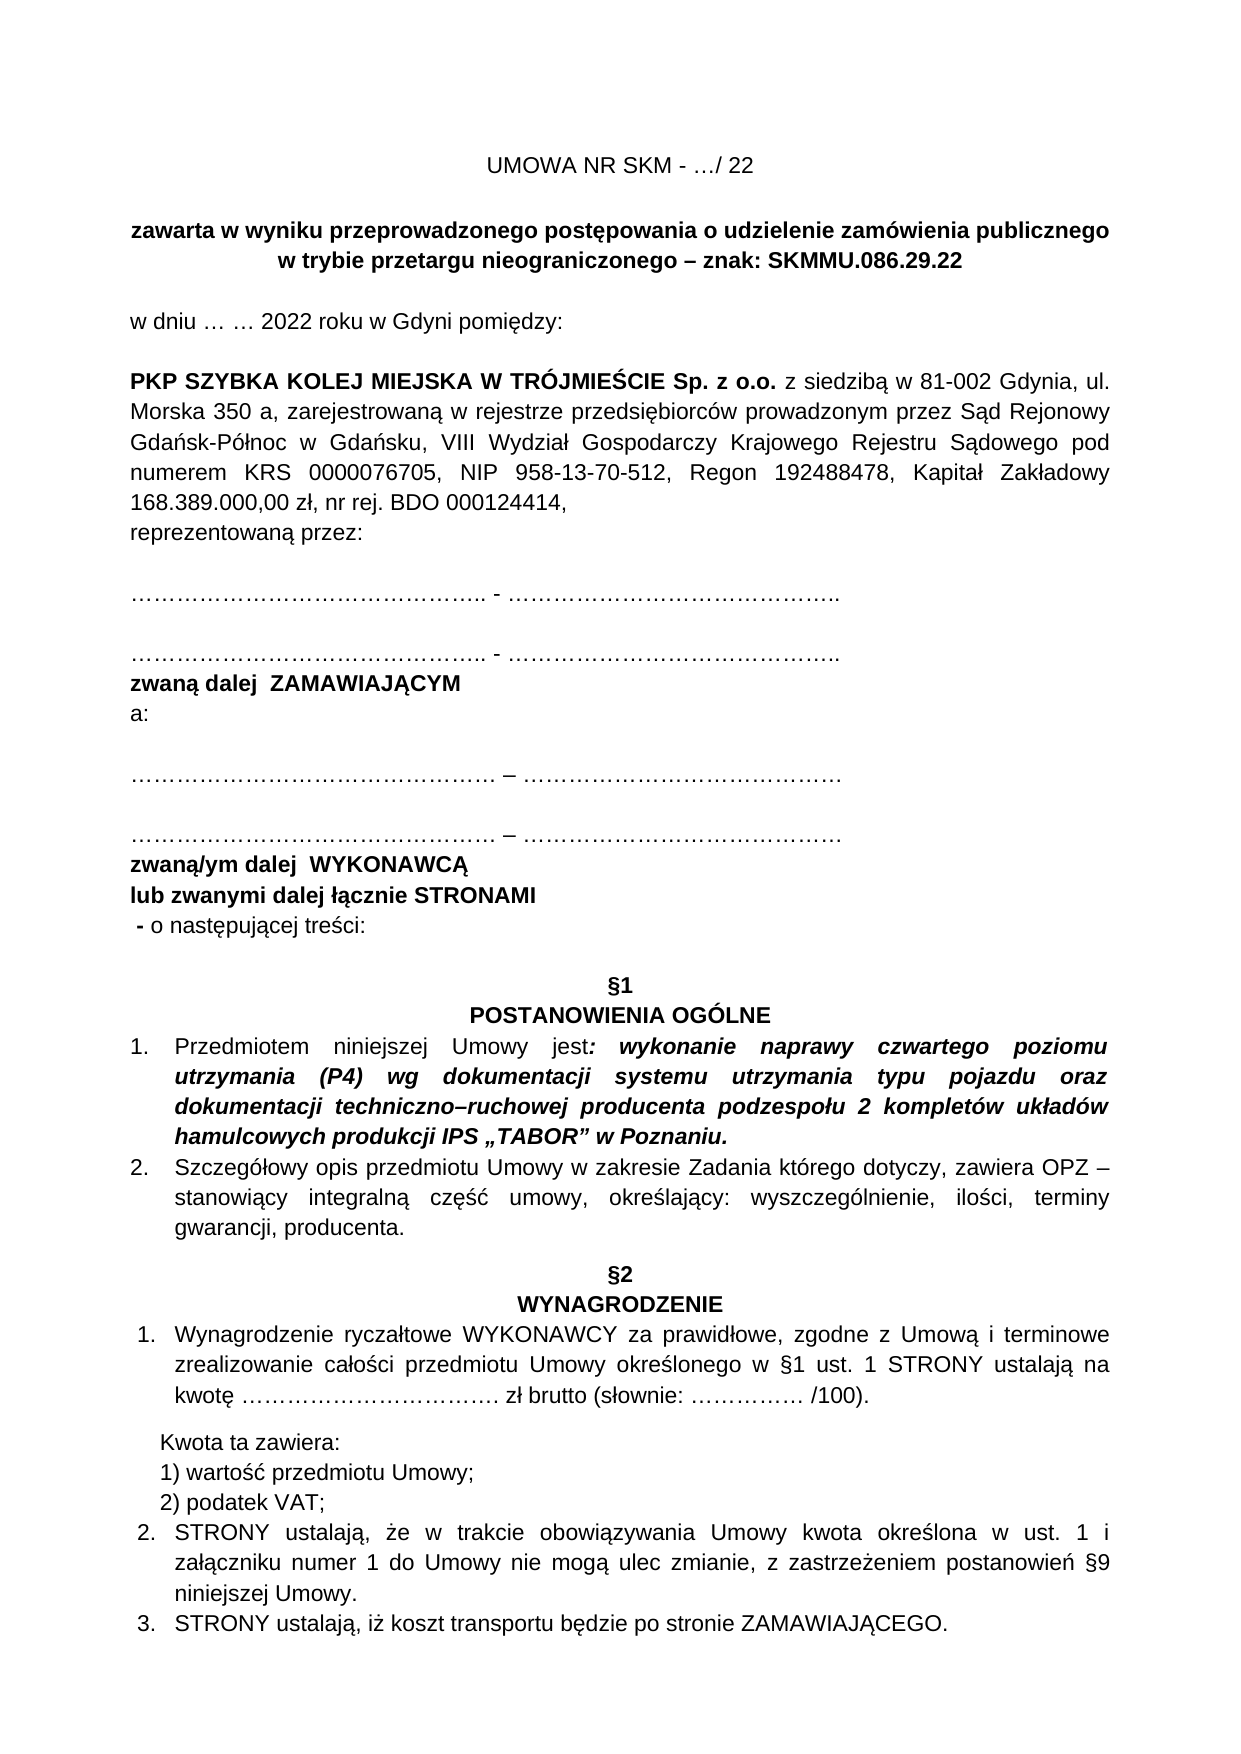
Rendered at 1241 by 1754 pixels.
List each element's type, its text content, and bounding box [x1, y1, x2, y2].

text ……………………………………….. - …………………………………….. [130, 640, 1110, 666]
text WYNAGRODZENIE [130, 1291, 1110, 1317]
list STRONY ustalają, że w trakcie obowiązywania Umowy kwota określona w ust. 1 i załączniku numer 1 do Umowy nie mogą ulec zmianie, z zastrzeżeniem postanowień §9 niniejszej Umowy. [137, 1519, 1110, 1606]
text lub zwanymi dalej łącznie STRONAMI [130, 882, 1110, 908]
text ………………………………………… – …………………………………… [130, 821, 1110, 848]
text zawarta w wyniku przeprowadzonego postępowania o udzielenie zamówienia publicznego w trybie przetargu nieograniczonego – znak: SKMMU.086.29.22 [130, 217, 1110, 274]
text §2 [130, 1261, 1110, 1287]
text zwaną/ym dalej WYKONAWCĄ [130, 851, 1110, 878]
text - o następującej treści: [130, 912, 1110, 938]
text w dniu … … 2022 roku w Gdyni pomiędzy: [130, 308, 1110, 334]
list Szczegółowy opis przedmiotu Umowy w zakresie Zadania którego dotyczy, zawiera OPZ – stanowiący integralną część umowy, określający: wyszczególnienie, ilości, terminy gwarancji, producenta. [130, 1153, 1110, 1240]
text ………………………………………… – …………………………………… [130, 761, 1110, 787]
list Wynagrodzenie ryczałtowe WYKONAWCY za prawidłowe, zgodne z Umową i terminowe zrealizowanie całości przedmiotu Umowy określonego w §1 ust. 1 STRONY ustalają na kwotę ……………………………. zł brutto (słownie: …………… /100). [137, 1321, 1110, 1408]
text zwaną dalej ZAMAWIAJĄCYM [130, 670, 1110, 697]
text PKP SZYBKA KOLEJ MIEJSKA W TRÓJMIEŚCIE Sp. z o.o. z siedzibą w 81-002 Gdynia, ul. Morska , zarejestrowaną w rejestrze przedsiębiorców prowadzonym przez Sąd Rejonowy Gdańsk-Północ w Gdańsku, VIII Wydział Gospodarczy Krajowego Rejestru Sądowego pod numerem KRS 0000076705, NIP 958-13-70-512, Regon 192488478, Kapitał Zakładowy 168.389.000,00 zł, nr rej. BDO 000124414, [130, 368, 1110, 515]
text §1 [130, 972, 1110, 999]
text Kwota ta zawiera: [159, 1428, 1110, 1455]
text UMOWA NR SKM - …/ 22 [130, 152, 1110, 179]
list Przedmiotem niniejszej Umowy jest: wykonanie naprawy czwartego poziomu utrzymania (P4) wg dokumentacji systemu utrzymania typu pojazdu oraz dokumentacji techniczno–ruchowej producenta podzespołu 2 kompletów układów hamulcowych produkcji IPS „TABOR” w Poznaniu. [130, 1033, 1110, 1150]
text POSTANOWIENIA OGÓLNE [130, 1002, 1110, 1029]
text ……………………………………….. - …………………………………….. [130, 579, 1110, 606]
list STRONY ustalają, iż koszt transportu będzie po stronie ZAMAWIAJĄCEGO. [137, 1610, 1110, 1636]
text 2) podatek VAT; [130, 1489, 1110, 1515]
text 1) wartość przedmiotu Umowy; [130, 1459, 1110, 1485]
text reprezentowaną przez: [130, 519, 1110, 546]
text a: [130, 700, 1110, 727]
